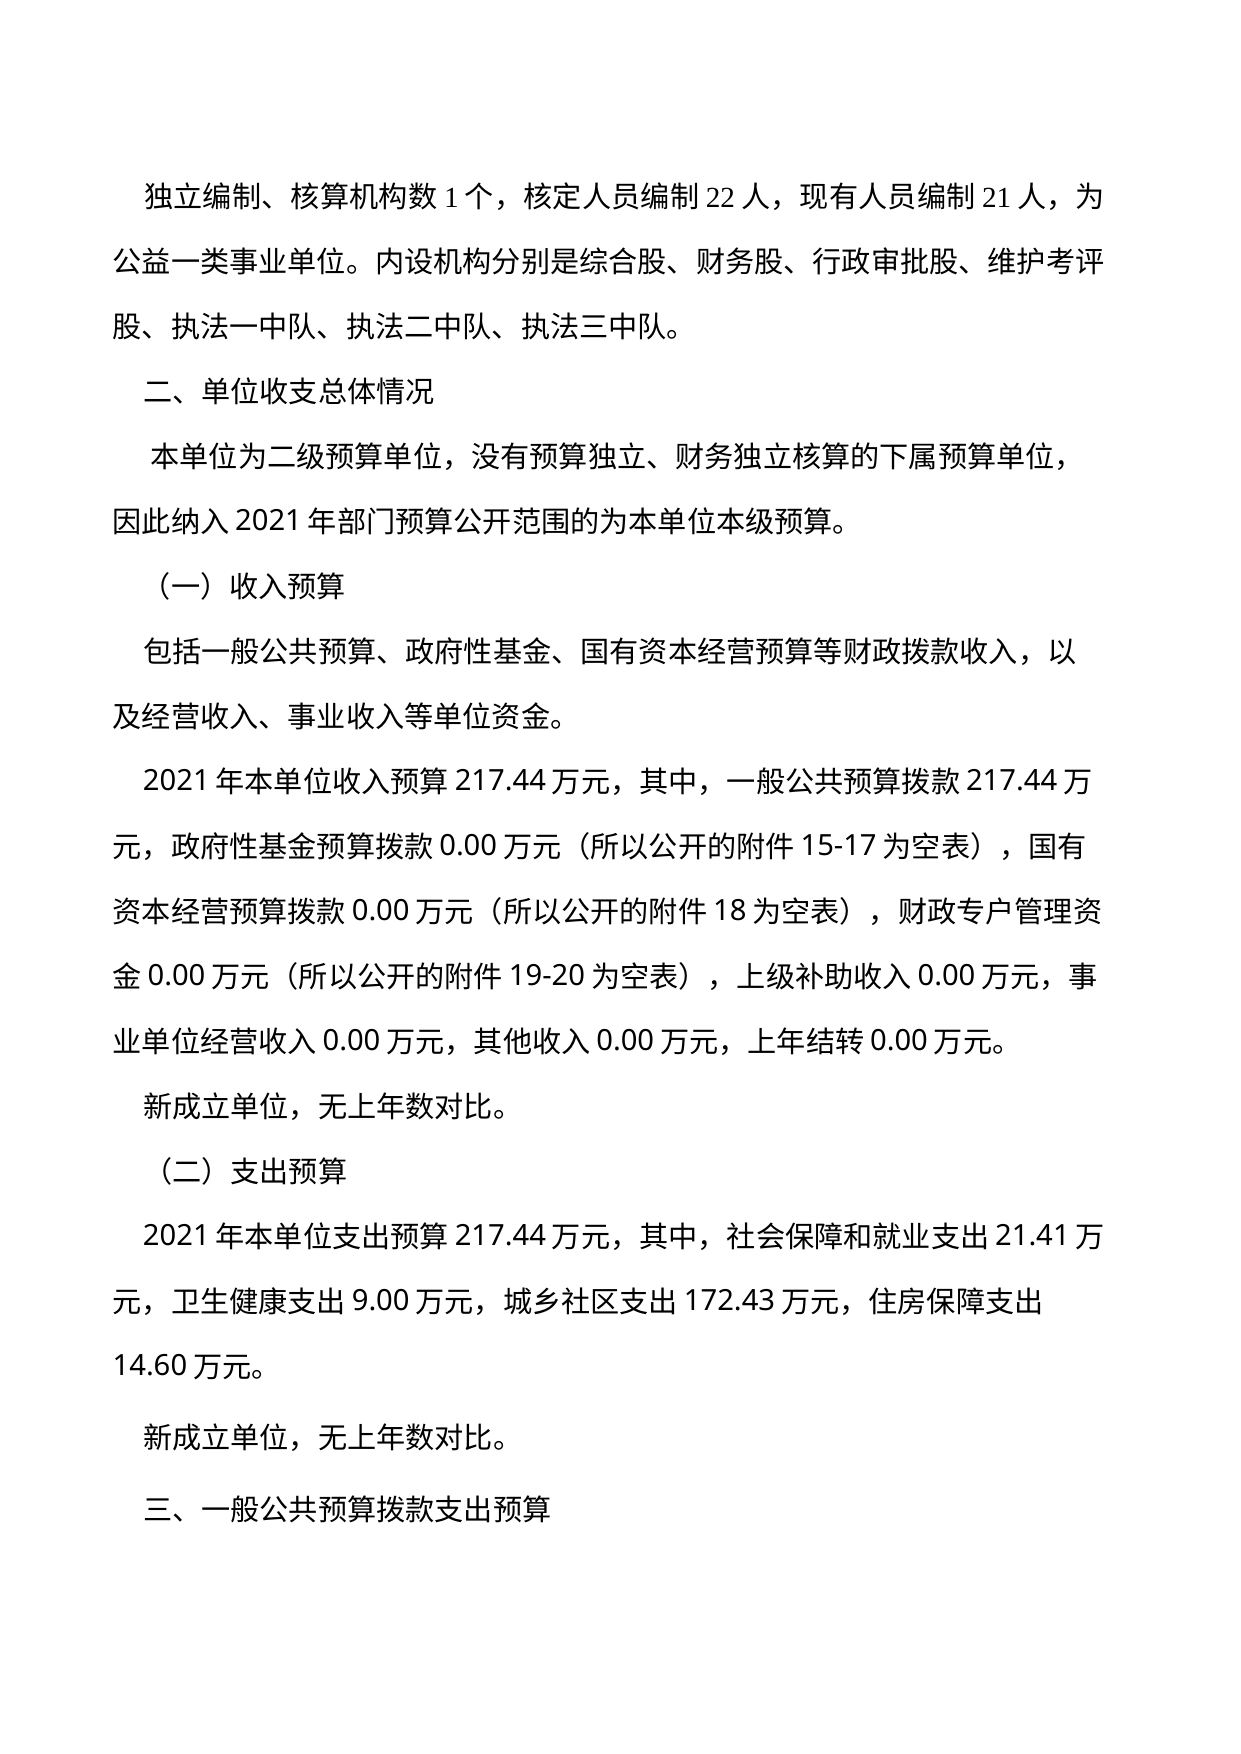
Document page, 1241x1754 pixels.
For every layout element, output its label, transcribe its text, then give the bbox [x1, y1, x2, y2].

table_cell 独立编制、核算机构数1个，核定人员编制22人，现有人员编制21人，为公益一类事业单位。内设机构分别是综合股、财务股、行政审批股、维护考评股、执法一中队、执法二中队、执法三中队。 [101, 162, 1116, 357]
table_cell 新成立单位，无上年数对比。 [101, 1397, 1116, 1475]
table_cell 2021年本单位收入预算217.44万元，其中，一般公共预算拨款217.44万元，政府性基金预算拨款0.00万元（所以公开的附件15-17为空表），国有资本经营预算拨款0.00万元（所以公开的附件18为空表），财政专户管理资金0.00万元（所以公开的附件19-20为空表），上级补助收入0.00万元，事业单位经营收入0.00万元，其他收入0.00万元，上年结转0.00万元。 [101, 747, 1116, 1072]
table_cell （二）支出预算 [101, 1137, 1116, 1202]
table_cell 本单位为二级预算单位，没有预算独立、财务独立核算的下属预算单位，因此纳入2021年部门预算公开范围的为本单位本级预算。 （一）收入预算 包括一般公共预算、政府性基金、国有资本经营预算等财政拨款收入，以及经营收入、事业收入等单位资金。 [101, 422, 1116, 747]
table_cell 新成立单位，无上年数对比。 [101, 1072, 1116, 1137]
table_cell 二、单位收支总体情况 [101, 357, 1116, 422]
table_cell 2021年本单位支出预算217.44万元，其中，社会保障和就业支出21.41万元，卫生健康支出9.00万元，城乡社区支出172.43万元，住房保障支出14.60万元。 [101, 1202, 1116, 1397]
table_cell 三、一般公共预算拨款支出预算 [101, 1475, 1116, 1540]
